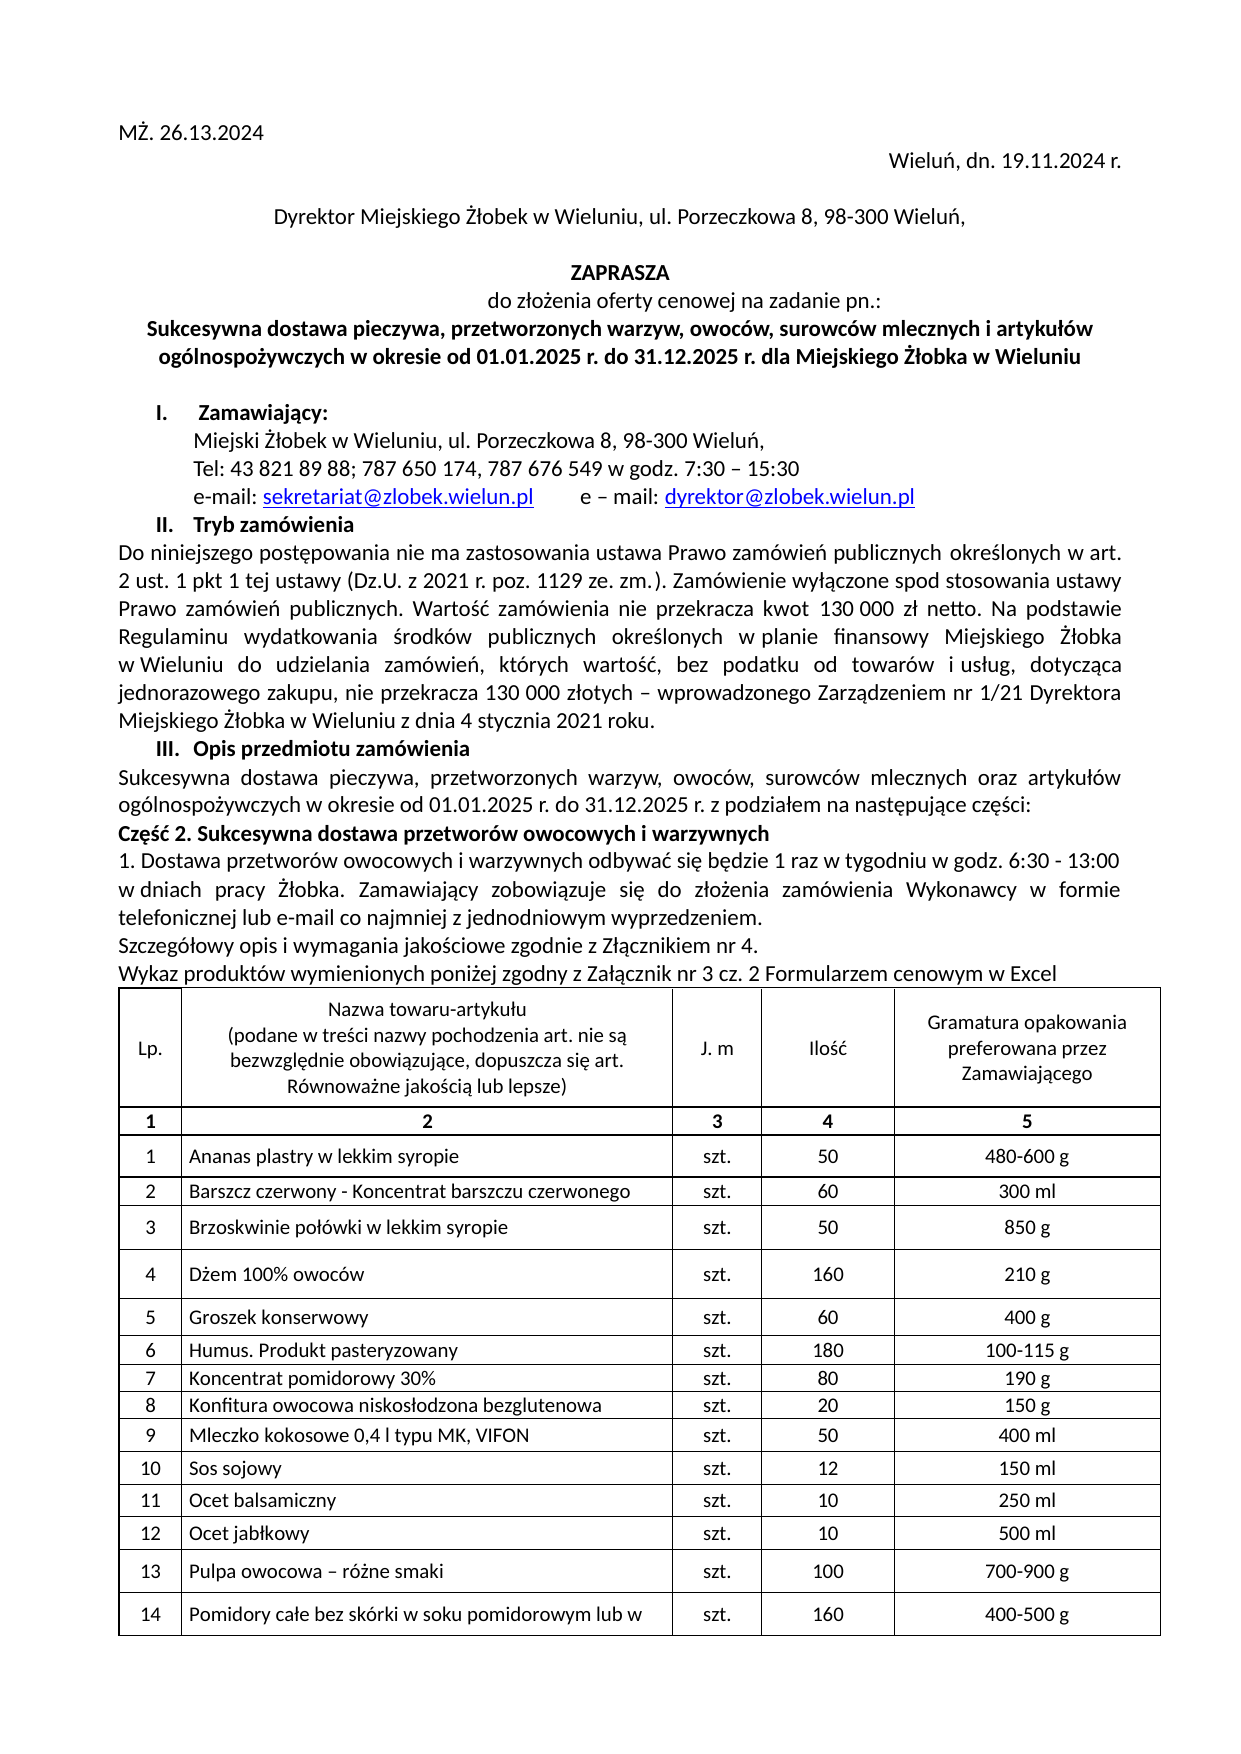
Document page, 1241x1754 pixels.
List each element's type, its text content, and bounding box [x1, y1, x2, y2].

table_header Nazwa towaru-artykułu (podane w treści nazwy pochodzenia art. nie są bezwzględnie obowiązujące, dopuszcza się art. Równoważne jakością lub lepsze) [182, 988, 672, 1106]
table_cell Ocet balsamiczny [182, 1485, 672, 1516]
text Sukcesywna dostawa pieczywa, przetworzonych warzyw, owoców, surowców mlecznych oraz artykułów ogólnospożywczych w okresie od 01.01.2025 r. do 31.12.2025 r. z podziałem na następujące części: [118, 763, 1122, 819]
text Wykaz produktów wymienionych poniżej zgodny z Załącznik nr 3 cz. 2 Formularzem cenowym w Excel [118, 959, 1122, 987]
table_cell 4 [762, 1108, 894, 1133]
table_cell Dżem 100% owoców [182, 1250, 672, 1297]
table_cell szt. [673, 1136, 761, 1176]
table_cell szt. [673, 1550, 761, 1592]
table_cell Groszek konserwowy [182, 1299, 672, 1335]
text 1. Dostawa przetworów owocowych i warzywnych odbywać się będzie 1 raz w tygodniu w godz. 6:30 - 13:00 w dniach pracy Żłobka. Zamawiający zobowiązuje się do złożenia zamówienia Wykonawcy w formie telefonicznej lub e-mail co najmniej z jednodniowym wyprzedzeniem. [118, 847, 1122, 931]
table_cell Ananas plastry w lekkim syropie [182, 1136, 672, 1176]
table_cell 9 [120, 1419, 181, 1451]
table_cell Sos sojowy [182, 1452, 672, 1483]
table_cell szt. [673, 1392, 761, 1418]
text Dyrektor Miejskiego Żłobek w Wieluniu, ul. Porzeczkowa 8, 98-300 Wieluń, [118, 202, 1122, 230]
table_cell 5 [120, 1299, 181, 1335]
table_cell 20 [762, 1392, 894, 1418]
table_cell 2 [182, 1108, 672, 1133]
table_cell 400 ml [895, 1419, 1160, 1451]
text MŻ. 26.13.2024 [118, 118, 1122, 146]
text Tel: 43 821 89 88; 787 650 174, 787 676 549 w godz. 7:30 – 15:30 [193, 454, 1122, 482]
table_cell 850 g [895, 1206, 1160, 1249]
table_cell 7 [120, 1365, 181, 1391]
text Do niniejszego postępowania nie ma zastosowania ustawa Prawo zamówień publicznych określonych w art. 2 ust. 1 pkt 1 tej ustawy (Dz.U. z 2021 r. poz. 1129 ze. zm.). Zamówienie wyłączone spod stosowania ustawy Prawo zamówień publicznych. Wartość zamówienia nie przekracza kwot 130 000 zł netto. Na podstawie Regulaminu wydatkowania środków publicznych określonych w planie finansowy Miejskiego Żłobka w Wieluniu do udzielania zamówień, których wartość, bez podatku od towarów i usług, dotycząca jednorazowego zakupu, nie przekracza 130 000 złotych – wprowadzonego Zarządzeniem nr 1/21 Dyrektora Miejskiego Żłobka w Wieluniu z dnia 4 stycznia 2021 roku. [118, 538, 1122, 734]
table_header J. m [673, 988, 761, 1106]
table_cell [182, 1593, 672, 1635]
table_cell 8 [120, 1392, 181, 1418]
table_cell 480-600 g [895, 1136, 1160, 1176]
table_cell Konfitura owocowa niskosłodzona bezglutenowa [182, 1392, 672, 1418]
table_cell 3 [673, 1108, 761, 1133]
table_cell 80 [762, 1365, 894, 1391]
table_cell Ocet jabłkowy [182, 1517, 672, 1548]
table_cell 160 [762, 1250, 894, 1297]
table_cell Humus. Produkt pasteryzowany [182, 1336, 672, 1364]
table_cell 180 [762, 1336, 894, 1364]
table_cell 60 [762, 1178, 894, 1205]
text Sukcesywna dostawa pieczywa, przetworzonych warzyw, owoców, surowców mlecznych i artykułów ogólnospożywczych w okresie od 01.01.2025 r. do 31.12.2025 r. dla Miejskiego Żłobka w Wieluniu [118, 314, 1122, 370]
table_cell 500 ml [895, 1517, 1160, 1548]
table_cell Mleczko kokosowe 0,4 l typu MK, VIFON [182, 1419, 672, 1451]
text ZAPRASZA [118, 258, 1122, 286]
table_cell 250 ml [895, 1485, 1160, 1516]
table_cell 210 g [895, 1250, 1160, 1297]
table_header Lp. [120, 989, 181, 1106]
table_cell 400-500 g [895, 1593, 1160, 1635]
table_header Gramatura opakowania preferowana przez Zamawiającego [895, 988, 1160, 1106]
table_cell szt. [673, 1206, 761, 1249]
table_cell 300 ml [895, 1178, 1160, 1205]
table_cell 12 [120, 1517, 181, 1548]
table_cell Barszcz czerwony - Koncentrat barszczu czerwonego [182, 1178, 672, 1205]
table_cell 50 [762, 1419, 894, 1451]
table_cell szt. [673, 1452, 761, 1483]
list Opis przedmiotu zamówienia [156, 734, 1122, 763]
table_cell 3 [120, 1206, 181, 1249]
table_cell szt. [673, 1250, 761, 1297]
table_cell szt. [673, 1178, 761, 1205]
table_cell 190 g [895, 1365, 1160, 1391]
table_cell 50 [762, 1136, 894, 1176]
table_cell 1 [120, 1136, 181, 1176]
table_header Ilość [762, 988, 894, 1106]
table_cell 4 [120, 1250, 181, 1297]
table_cell 100 [762, 1550, 894, 1592]
table_cell 160 [762, 1593, 894, 1635]
table_cell 12 [762, 1452, 894, 1483]
table_cell szt. [673, 1336, 761, 1364]
table_cell szt. [673, 1365, 761, 1391]
table_cell szt. [673, 1593, 761, 1635]
table_cell 13 [120, 1550, 181, 1592]
table_cell 2 [120, 1178, 181, 1205]
table_cell 60 [762, 1299, 894, 1335]
text e-mail: sekretariat@zlobek.wielun.pl e – mail: dyrektor@zlobek.wielun.pl [193, 482, 1122, 510]
list Zamawiający: [156, 398, 1122, 426]
text do złożenia oferty cenowej na zadanie pn.: [413, 286, 1122, 314]
table_cell 50 [762, 1206, 894, 1249]
table_cell szt. [673, 1485, 761, 1516]
table_cell 10 [120, 1452, 181, 1483]
table_cell 1 [120, 1108, 181, 1133]
table_cell szt. [673, 1419, 761, 1451]
table_cell 400 g [895, 1299, 1160, 1335]
table_cell 100-115 g [895, 1336, 1160, 1364]
table_cell 150 g [895, 1392, 1160, 1418]
table_cell 11 [120, 1485, 181, 1516]
table_cell 150 ml [895, 1452, 1160, 1483]
table_cell 5 [895, 1108, 1160, 1133]
table_cell Pulpa owocowa – różne smaki [182, 1550, 672, 1592]
table_cell szt. [673, 1517, 761, 1548]
table_cell 10 [762, 1485, 894, 1516]
table_cell Brzoskwinie połówki w lekkim syropie [182, 1206, 672, 1249]
table_cell 14 [120, 1593, 181, 1635]
table_cell 6 [120, 1336, 181, 1364]
list Tryb zamówienia [156, 510, 1122, 538]
text Miejski Żłobek w Wieluniu, ul. Porzeczkowa 8, 98-300 Wieluń, [193, 426, 1122, 454]
table_cell 10 [762, 1517, 894, 1548]
text Szczegółowy opis i wymagania jakościowe zgodnie z Złącznikiem nr 4. [118, 931, 1122, 959]
table_cell Koncentrat pomidorowy 30% [182, 1365, 672, 1391]
text Wieluń, dn. 19.11.2024 r. [118, 146, 1122, 174]
table_cell szt. [673, 1299, 761, 1335]
table_cell 700-900 g [895, 1550, 1160, 1592]
text Część 2. Sukcesywna dostawa przetworów owocowych i warzywnych [118, 819, 1122, 847]
